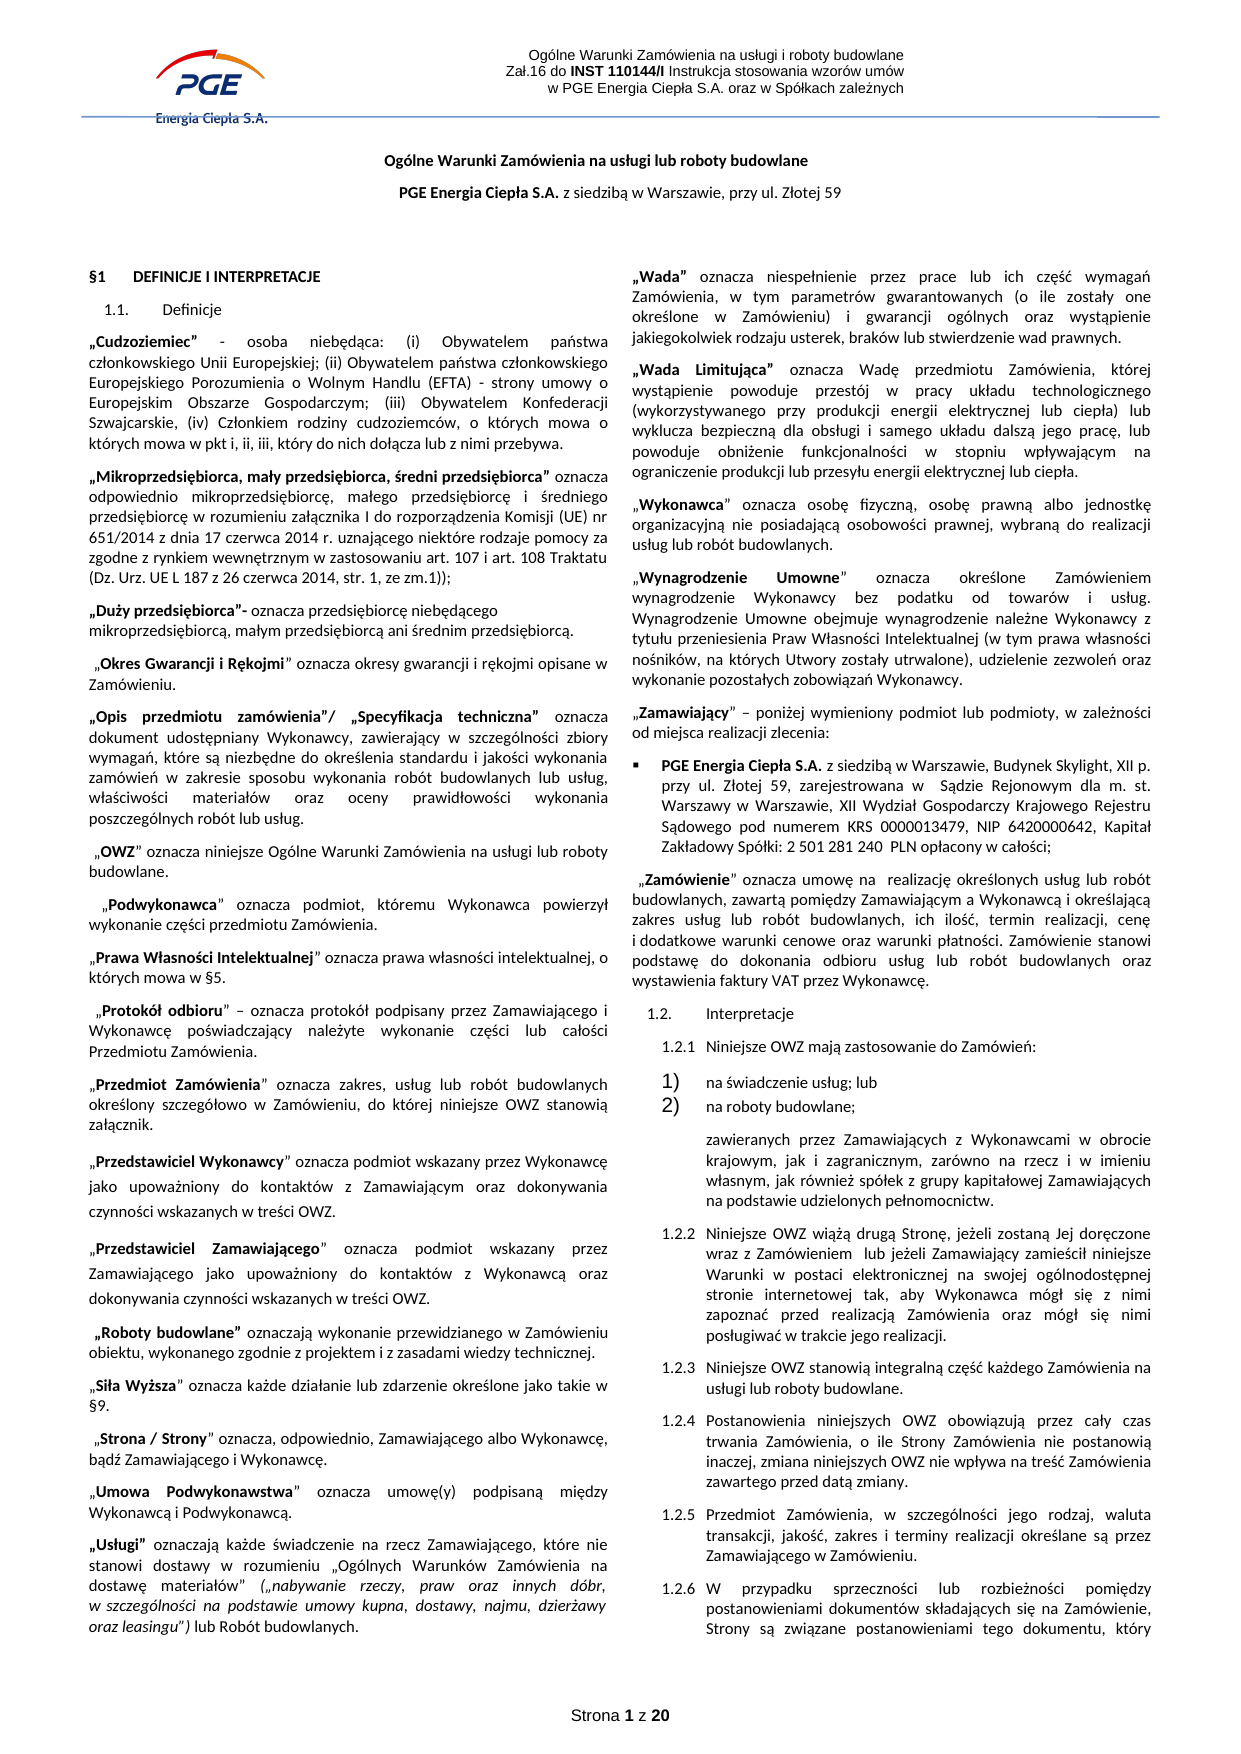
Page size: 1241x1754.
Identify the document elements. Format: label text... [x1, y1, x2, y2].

text „Okres Gwarancji i Rękojmi” oznacza okresy gwarancji i rękojmi opisane w Zamówieniu. [89, 653, 608, 694]
text „Strona / Strony” oznacza, odpowiednio, Zamawiającego albo Wykonawcę, bądź Zamawiającego i Wykonawcę. [89, 1428, 608, 1469]
subtitle Definicje [103, 299, 608, 319]
text „Przedmiot Zamówienia” oznacza zakres, usług lub robót budowlanych określony szczegółowo w Zamówieniu, do której niniejsze OWZ stanowią załącznik. [89, 1074, 608, 1135]
subtitle zawieranych przez Zamawiających z Wykonawcami w obrocie krajowym, jak i zagranicznym, zarówno na rzecz i w imieniu własnym, jak również spółek z grupy kapitałowej Zamawiających na podstawie udzielonych pełnomocnictw. [706, 1129, 1152, 1211]
subtitle Interpretacje [647, 1003, 1152, 1024]
subtitle Przedmiot Zamówienia, w szczególności jego rodzaj, waluta transakcji, jakość, zakres i terminy realizacji określane są przez Zamawiającego w Zamówieniu. [661, 1504, 1152, 1565]
subtitle Niniejsze OWZ stanowią integralną część każdego Zamówienia na usługi lub roboty budowlane. [661, 1358, 1152, 1398]
picture [130, 29, 291, 116]
text „Umowa Podwykonawstwa” oznacza umowę(y) podpisaną między Wykonawcą i Podwykonawcą. [89, 1482, 608, 1522]
text „Opis przedmiotu zamówienia”/ „Specyfikacja techniczna” oznacza dokument udostępniany Wykonawcy, zawierający w szczególności zbiory wymagań, które są niezbędne do określenia standardu i jakości wykonania zamówień w zakresie sposobu wykonania robót budowlanych lub usług, właściwości materiałów oraz oceny prawidłowości wykonania poszczególnych robót lub usług. [89, 707, 608, 828]
text „Przedstawiciel Zamawiającego” oznacza podmiot wskazany przez Zamawiającego jako upoważniony do kontaktów z Wykonawcą oraz dokonywania czynności wskazanych w treści OWZ. [89, 1235, 608, 1310]
text „Wykonawca” oznacza osobę fizyczną, osobę prawną albo jednostkę organizacyjną nie posiadającą osobowości prawnej, wybraną do realizacji usług lub robót budowlanych. [632, 494, 1152, 555]
text „Duży przedsiębiorca”- oznacza przedsiębiorcę niebędącego mikroprzedsiębiorcą, małym przedsiębiorcą ani średnim przedsiębiorcą. [89, 600, 608, 641]
subtitle na roboty budowlane; [661, 1093, 1152, 1117]
subtitle na świadczenie usług; lub [661, 1069, 1152, 1093]
text „Wada” oznacza niespełnienie przez prace lub ich część wymagań Zamówienia, w tym parametrów gwarantowanych (o ile zostały one określone w Zamówieniu) i gwarancji ogólnych oraz wystąpienie jakiegokolwiek rodzaju usterek, braków lub stwierdzenie wad prawnych. [632, 266, 1152, 347]
subtitle Postanowienia niniejszych OWZ obowiązują przez cały czas trwania Zamówienia, o ile Strony Zamówienia nie postanowią inaczej, zmiana niniejszych OWZ nie wpływa na treść Zamówienia zawartego przed datą zmiany. [661, 1411, 1152, 1492]
text „Zamawiający” – poniżej wymieniony podmiot lub podmioty, w zależności od miejsca realizacji zlecenia: [632, 702, 1152, 742]
subtitle Niniejsze OWZ wiążą drugą Stronę, jeżeli zostaną Jej doręczone wraz z Zamówieniem lub jeżeli Zamawiający zamieścił niniejsze Warunki w postaci elektronicznej na swojej ogólnodostępnej stronie internetowej tak, aby Wykonawca mógł się z nimi zapoznać przed realizacją Zamówienia oraz mógł się nimi posługiwać w trakcie jego realizacji. [661, 1223, 1152, 1345]
text „Zamówienie” oznacza umowę na realizację określonych usług lub robót budowlanych, zawartą pomiędzy Zamawiającym a Wykonawcą i określającą zakres usług lub robót budowlanych, ich ilość, termin realizacji, cenę i dodatkowe warunki cenowe oraz warunki płatności. Zamówienie stanowi podstawę do dokonania odbioru usług lub robót budowlanych oraz wystawienia faktury VAT przez Wykonawcę. [632, 869, 1152, 991]
text „Wada Limitująca” oznacza Wadę przedmiotu Zamówienia, której wystąpienie powoduje przestój w pracy układu technologicznego (wykorzystywanego przy produkcji energii elektrycznej lub ciepła) lub wyklucza bezpieczną dla obsługi i samego układu dalszą jego pracę, lub powoduje obniżenie funkcjonalności w stopniu wpływającym na ograniczenie produkcji lub przesyłu energii elektrycznej lub ciepła. [632, 360, 1152, 482]
text „Usługi” oznaczają każde świadczenie na rzecz Zamawiającego, które nie stanowi dostawy w rozumieniu „Ogólnych Warunków Zamówienia na dostawę materiałów” („nabywanie rzeczy, praw oraz innych dóbr, w szczególności na podstawie umowy kupna, dostawy, najmu, dzierżawy oraz leasingu”) lub Robót budowlanych. [89, 1535, 608, 1636]
text „Roboty budowlane” oznaczają wykonanie przewidzianego w Zamówieniu obiektu, wykonanego zgodnie z projektem i z zasadami wiedzy technicznej. [89, 1322, 608, 1363]
text „Siła Wyższa” oznacza każde działanie lub zdarzenie określone jako takie w §9. [89, 1375, 608, 1416]
text „Przedstawiciel Wykonawcy” oznacza podmiot wskazany przez Wykonawcę jako upoważniony do kontaktów z Zamawiającym oraz dokonywania czynności wskazanych w treści OWZ. [89, 1147, 608, 1222]
text „Prawa Własności Intelektualnej” oznacza prawa własności intelektualnej, o których mowa w §5. [89, 947, 608, 988]
text „OWZ” oznacza niniejsze Ogólne Warunki Zamówienia na usługi lub roboty budowlane. [89, 841, 608, 882]
text „Wynagrodzenie Umowne” oznacza określone Zamówieniem wynagrodzenie Wykonawcy bez podatku od towarów i usług. Wynagrodzenie Umowne obejmuje wynagrodzenie należne Wykonawcy z tytułu przeniesienia Praw Własności Intelektualnej (w tym prawa własności nośników, na których Utwory zostały utrwalone), udzielenie zezwoleń oraz wykonanie pozostałych zobowiązań Wykonawcy. [632, 567, 1152, 689]
text „Cudzoziemiec” - osoba niebędąca: (i) Obywatelem państwa członkowskiego Unii Europejskiej; (ii) Obywatelem państwa członkowskiego Europejskiego Porozumienia o Wolnym Handlu (EFTA) - strony umowy o Europejskim Obszarze Gospodarczym; (iii) Obywatelem Konfederacji Szwajcarskie, (iv) Członkiem rodziny cudzoziemców, o których mowa o których mowa w pkt i, ii, iii, który do nich dołącza lub z nimi przebywa. [89, 332, 608, 453]
subtitle DEFINICJE I INTERPRETACJE [89, 266, 608, 286]
text „Protokół odbioru” – oznacza protokół podpisany przez Zamawiającego i Wykonawcę poświadczający należyte wykonanie części lub całości Przedmiotu Zamówienia. [89, 1000, 608, 1061]
text „Mikroprzedsiębiorca, mały przedsiębiorca, średni przedsiębiorca” oznacza odpowiednio mikroprzedsiębiorcę, małego przedsiębiorcę i średniego przedsiębiorcę w rozumieniu załącznika I do rozporządzenia Komisji (UE) nr 651/2014 z dnia 17 czerwca 2014 r. uznającego niektóre rodzaje pomocy za zgodne z rynkiem wewnętrznym w zastosowaniu art. 107 i art. 108 Traktatu (Dz. Urz. UE L 187 z 26 czerwca 2014, str. 1, ze zm.1)); [89, 466, 608, 588]
subtitle Niniejsze OWZ mają zastosowanie do Zamówień: [661, 1036, 1152, 1057]
subtitle PGE Energia Ciepła S.A. z siedzibą w Warszawie, Budynek Skylight, XII p. przy ul. Złotej 59, zarejestrowana w Sądzie Rejonowym dla m. st. Warszawy w Warszawie, XII Wydział Gospodarczy Krajowego Rejestru Sądowego pod numerem KRS 0000013479, NIP 6420000642, Kapitał Zakładowy Spółki: 2 501 281 240 PLN opłacony w całości; [632, 755, 1152, 857]
picture [130, 118, 291, 152]
text „Podwykonawca” oznacza podmiot, któremu Wykonawca powierzył wykonanie części przedmiotu Zamówienia. [89, 894, 608, 935]
